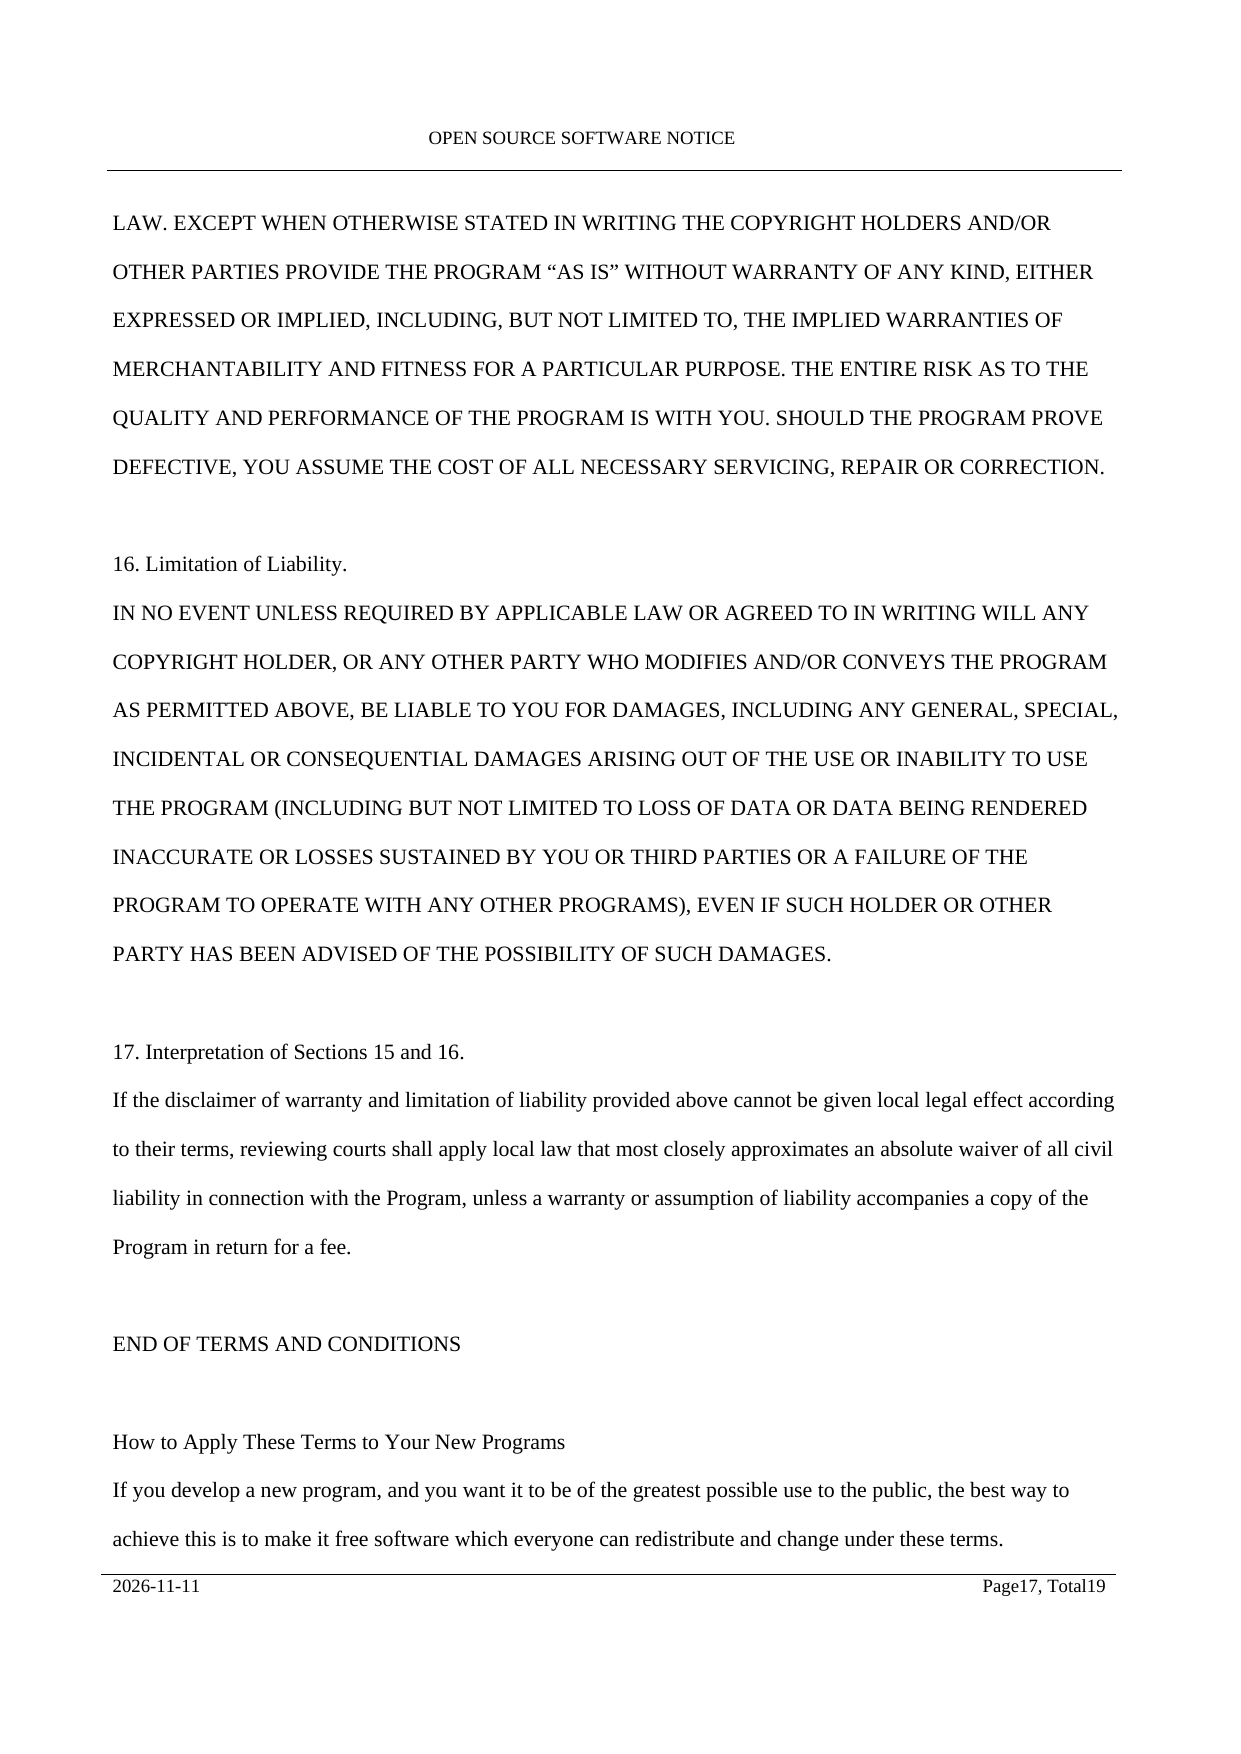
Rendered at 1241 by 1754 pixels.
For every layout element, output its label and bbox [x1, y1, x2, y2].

text [112, 206, 1128, 1555]
